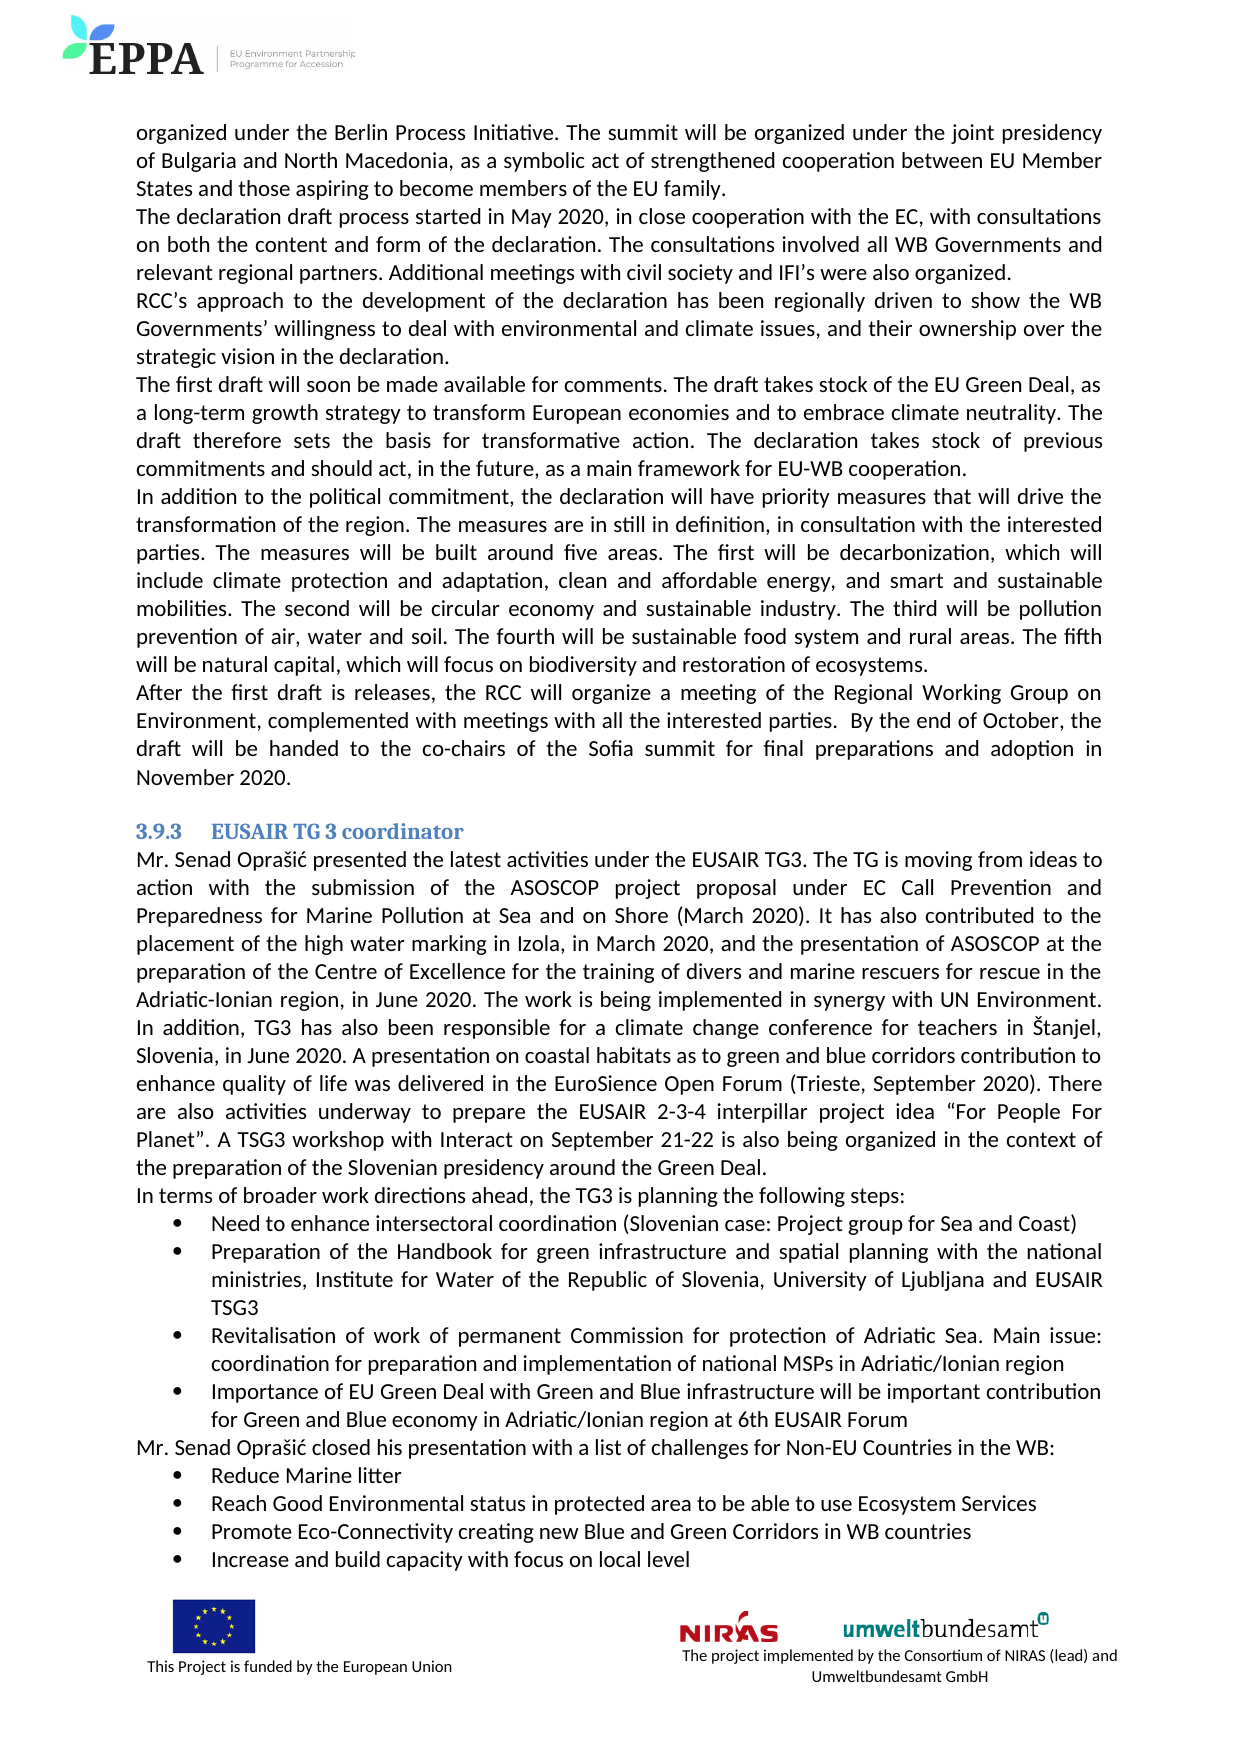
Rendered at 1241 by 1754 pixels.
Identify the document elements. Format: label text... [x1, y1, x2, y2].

text In terms of broader work directions ahead, the TG3 is planning the following steps: [136, 1181, 1104, 1209]
picture [171, 1598, 256, 1654]
subtitle EUSAIR TG 3 coordinator [136, 819, 1104, 845]
list Reach Good Environmental status in protected area to be able to use Ecosystem Services [173, 1489, 1104, 1517]
list Preparation of the Handbook for green infrastructure and spatial planning with the national ministries, Institute for Water of the Republic of Slovenia, University of Ljubljana and EUSAIR TSG3 [173, 1237, 1104, 1321]
list Increase and build capacity with focus on local level [173, 1546, 1104, 1573]
list Revitalisation of work of permanent Commission for protection of Adriatic Sea. Main issue: coordination for preparation and implementation of national MSPs in Adriatic/Ionian region [173, 1321, 1104, 1377]
list Importance of EU Green Deal with Green and Blue infrastructure will be important contribution for Green and Blue economy in Adriatic/Ionian region at 6th EUSAIR Forum [173, 1377, 1104, 1433]
list Promote Eco-Connectivity creating new Blue and Green Corridors in WB countries [173, 1517, 1104, 1546]
text RCC’s approach to the development of the declaration has been regionally driven to show the WB Governments’ willingness to deal with environmental and climate issues, and their ownership over the strategic vision in the declaration. [136, 286, 1104, 370]
list Reduce Marine litter [173, 1461, 1104, 1489]
text Mr. Senad Oprašić closed his presentation with a list of challenges for Non-EU Countries in the WB: [136, 1433, 1104, 1461]
list Need to enhance intersectoral coordination (Slovenian case: Project group for Sea and Coast) [173, 1209, 1104, 1237]
text The declaration draft process started in May 2020, in close cooperation with the EC, with consultations on both the content and form of the declaration. The consultations involved all WB Governments and relevant regional partners. Additional meetings with civil society and IFI’s were also organized. [136, 202, 1104, 286]
text The first draft will soon be made available for comments. The draft takes stock of the EU Green Deal, as a long-term growth strategy to transform European economies and to embrace climate neutrality. The draft therefore sets the basis for transformative action. The declaration takes stock of previous commitments and should act, in the future, as a main framework for EU-WB cooperation. [136, 370, 1104, 482]
text In addition to the political commitment, the declaration will have priority measures that will drive the transformation of the region. The measures are in still in definition, in consultation with the interested parties. The measures will be built around five areas. The first will be decarbonization, which will include climate protection and adaptation, clean and affordable energy, and smart and sustainable mobilities. The second will be circular economy and sustainable industry. The third will be pollution prevention of air, water and soil. The fourth will be sustainable food system and rural areas. The fifth will be natural capital, which will focus on biodiversity and restoration of ecosystems. [136, 482, 1104, 678]
text Mr. Senad Oprašić presented the latest activities under the EUSAIR TG3. The TG is moving from ideas to action with the submission of the ASOSCOP project proposal under EC Call Prevention and Preparedness for Marine Pollution at Sea and on Shore (March 2020). It has also contributed to the placement of the high water marking in Izola, in March 2020, and the presentation of ASOSCOP at the preparation of the Centre of Excellence for the training of divers and marine rescuers for rescue in the Adriatic-Ionian region, in June 2020. The work is being implemented in synergy with UN Environment. In addition, TG3 has also been responsible for a climate change conference for teachers in Štanjel, Slovenia, in June 2020. A presentation on coastal habitats as to green and blue corridors contribution to enhance quality of life was delivered in the EuroSience Open Forum (Trieste, September 2020). There are also activities underway to prepare the EUSAIR 2-3-4 interpillar project idea “For People For Planet”. A TSG3 workshop with Interact on September 21-22 is also being organized in the context of the preparation of the Slovenian presidency around the Green Deal. [136, 845, 1104, 1181]
picture [843, 1612, 1049, 1637]
picture [680, 1611, 778, 1642]
picture [62, 15, 356, 74]
text After the first draft is releases, the RCC will organize a meeting of the Regional Working Group on Environment, complemented with meetings with all the interested parties. By the end of October, the draft will be handed to the co-chairs of the Sofia summit for final preparations and adoption in November 2020. [136, 678, 1104, 791]
